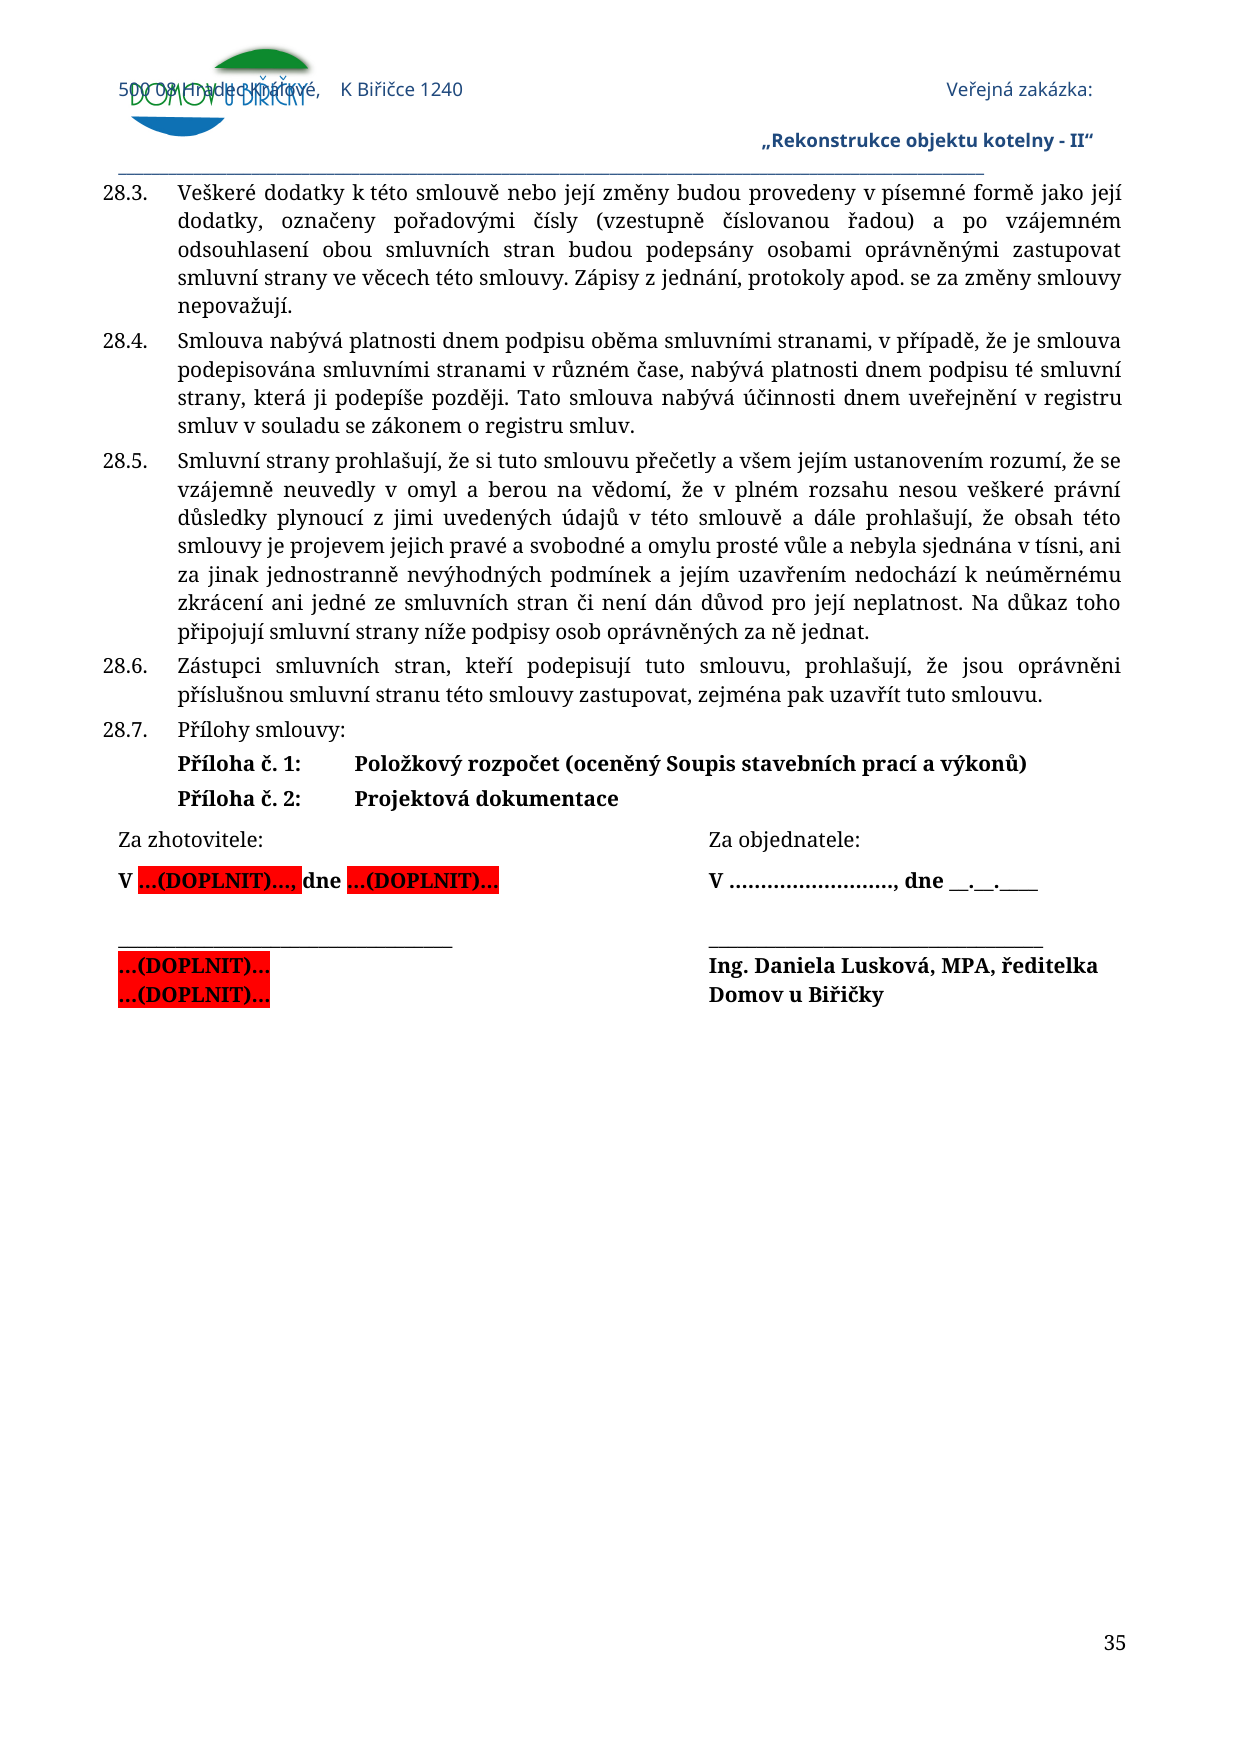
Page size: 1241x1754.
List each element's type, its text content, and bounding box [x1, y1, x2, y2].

text V …(DOPLNIT)…, dne …(DOPLNIT)… V …………………….., dne __.__.____ [499, 866, 1122, 894]
text ___________________________________ ___________________________________ [118, 923, 1122, 951]
text Příloha č. 1: Položkový rozpočet (oceněný Soupis stavebních prací a výkonů) [177, 749, 1122, 778]
list Přílohy smlouvy: [148, 715, 1122, 743]
list Smlouva nabývá platnosti dnem podpisu oběma smluvními stranami, v případě, že je smlouva podepisována smluvními stranami v různém čase, nabývá platnosti dnem podpisu té smluvní strany, která ji podepíše později. Tato smlouva nabývá účinnosti dnem uveřejnění v registru smluv v souladu se zákonem o registru smluv. [148, 326, 1122, 440]
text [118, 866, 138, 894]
list Veškeré dodatky k této smlouvě nebo její změny budou provedeny v písemné formě jako její dodatky, označeny pořadovými čísly (vzestupně číslovanou řadou) a po vzájemném odsouhlasení obou smluvních stran budou podepsány osobami oprávněnými zastupovat smluvní strany ve věcech této smlouvy. Zápisy z jednání, protokoly apod. se za změny smlouvy nepovažují. [148, 178, 1122, 320]
list Smluvní strany prohlašují, že si tuto smlouvu přečetly a všem jejím ustanovením rozumí, že se vzájemně neuvedly v omyl a berou na vědomí, že v plném rozsahu nesou veškeré právní důsledky plynoucí z jimi uvedených údajů v této smlouvě a dále prohlašují, že obsah této smlouvy je projevem jejich pravé a svobodné a omylu prosté vůle a nebyla sjednána v tísni, ani za jinak jednostranně nevýhodných podmínek a jejím uzavřením nedochází k neúměrnému zkrácení ani jedné ze smluvních stran či není dán důvod pro její neplatnost. Na důkaz toho připojují smluvní strany níže podpisy osob oprávněných za ně jednat. [148, 446, 1122, 645]
text Příloha č. 2: Projektová dokumentace [177, 784, 1122, 813]
list Zástupci smluvních stran, kteří podepisují tuto smlouvu, prohlašují, že jsou oprávněni příslušnou smluvní stranu této smlouvy zastupovat, zejména pak uzavřít tuto smlouvu. [148, 652, 1122, 708]
text …(DOPLNIT)… Ing. Daniela Lusková, MPA, ředitelka …(DOPLNIT)… Domov u Biřičky [270, 951, 1122, 1008]
picture [95, 30, 344, 155]
text Za zhotovitele: Za objednatele: [118, 825, 1122, 853]
